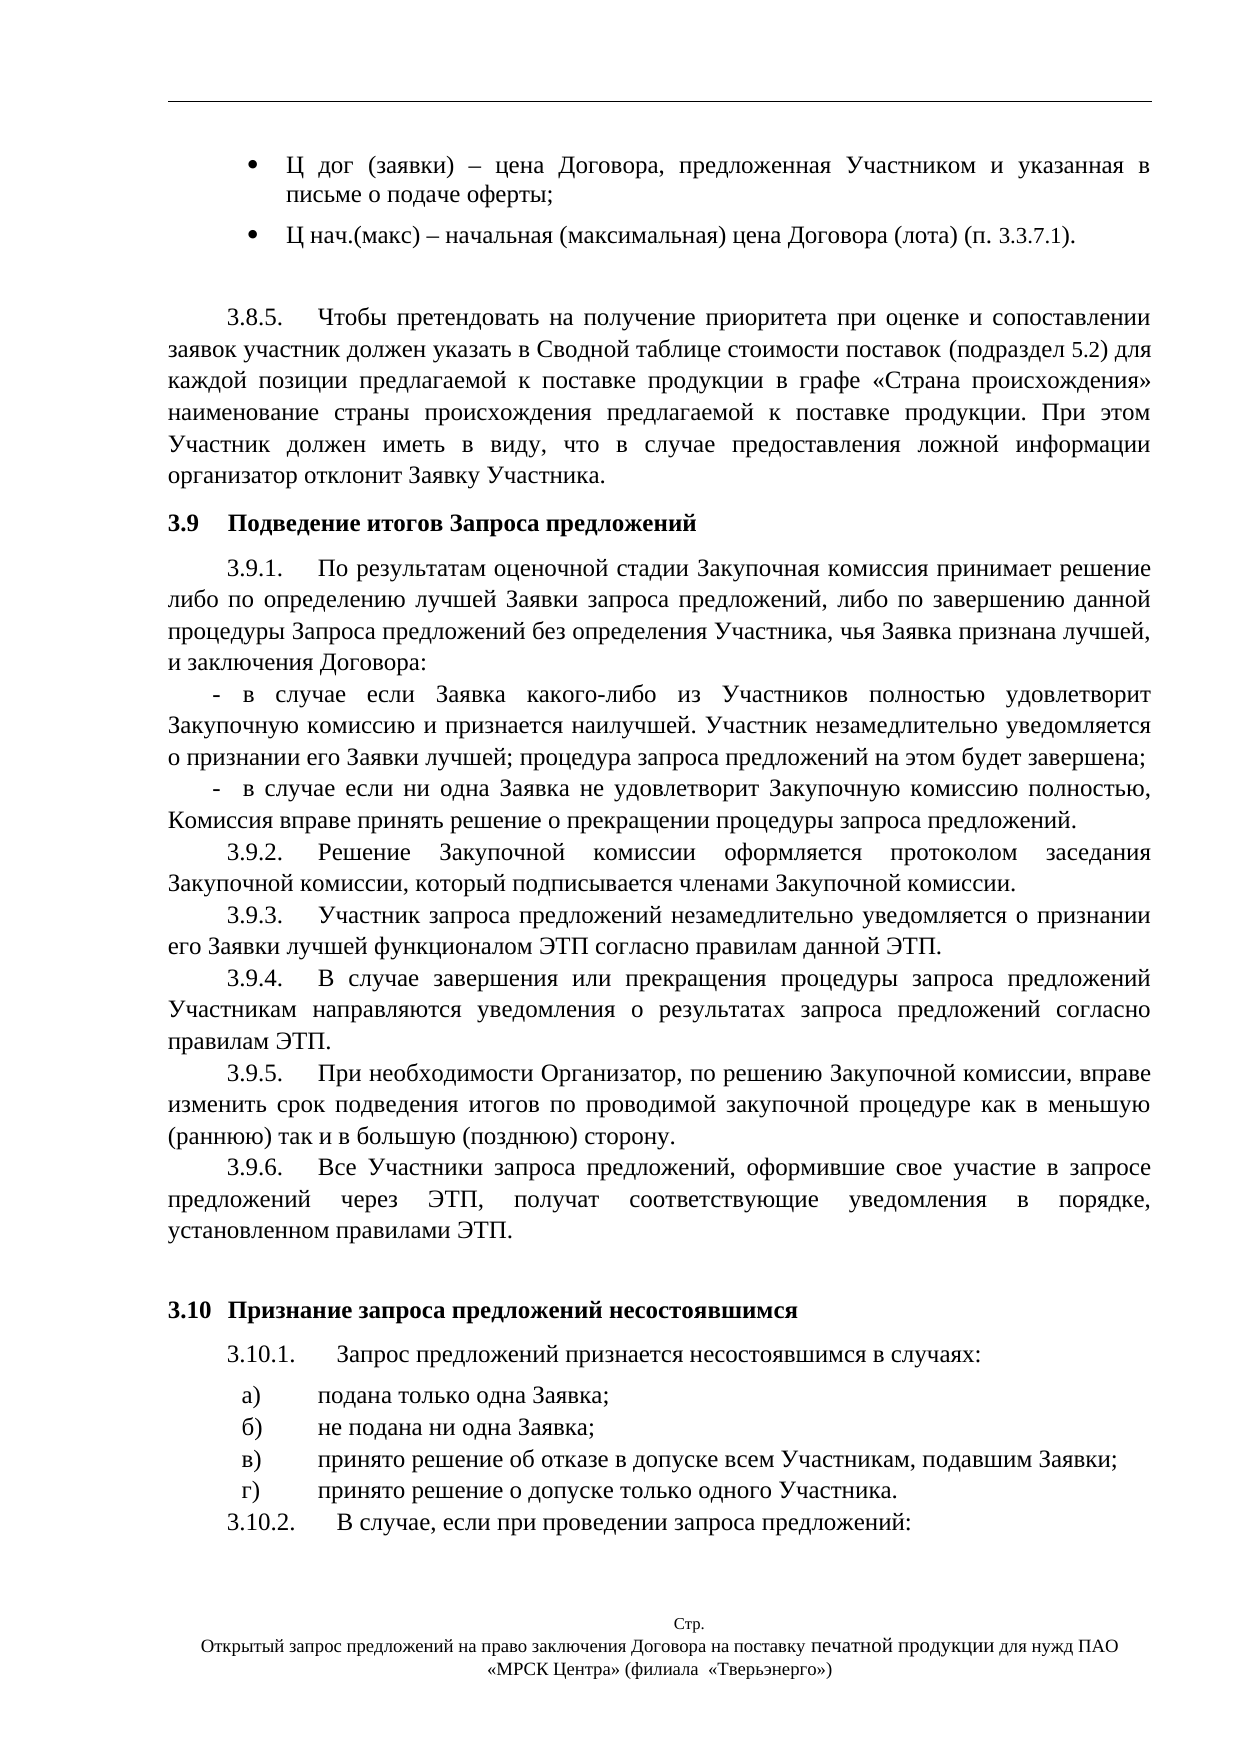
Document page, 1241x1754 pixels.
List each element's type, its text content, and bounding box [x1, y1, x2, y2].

list Запрос предложений признается несостоявшимся в случаях: [168, 1339, 1152, 1368]
list По результатам оценочной стадии Закупочная комиссия принимает решение либо по определению лучшей Заявки запроса предложений, либо по завершению данной процедуры Запроса предложений без определения Участника, чья Заявка признана лучшей, и заключения Договора: [168, 553, 1152, 676]
list В случае завершения или прекращения процедуры запроса предложений Участникам направляются уведомления о результатах запроса предложений согласно правилам ЭТП. [168, 963, 1152, 1055]
subtitle Признание запроса предложений несостоявшимся [168, 1295, 1152, 1324]
list Ц нач.(макс) – начальная (максимальная) цена Договора (лота) (п. 3.3.7.1). [248, 220, 1152, 249]
list Чтобы претендовать на получение приоритета при оценке и сопоставлении заявок участник должен указать в Сводной таблице стоимости поставок (подраздел 5.2) для каждой позиции предлагаемой к поставке продукции в графе «Страна происхождения» наименование страны происхождения предлагаемой к поставке продукции. При этом Участник должен иметь в виду, что в случае предоставления ложной информации организатор отклонит Заявку Участника. [168, 302, 1152, 489]
list в случае если Заявка какого-либо из Участников полностью удовлетворит Закупочную комиссию и признается наилучшей. Участник незамедлительно уведомляется о признании его Заявки лучшей; процедура запроса предложений на этом будет завершена; [168, 679, 1152, 771]
list Ц дог (заявки) – цена Договора, предложенная Участником и указанная в письме о подаче оферты; [248, 150, 1152, 207]
list Все Участники запроса предложений, оформившие свое участие в запросе предложений через ЭТП, получат соответствующие уведомления в порядке, установленном правилами ЭТП. [168, 1152, 1152, 1244]
list принято решение об отказе в допуске всем Участникам, подавшим Заявки; [168, 1444, 1152, 1472]
list Участник запроса предложений незамедлительно уведомляется о признании его Заявки лучшей функционалом ЭТП согласно правилам данной ЭТП. [168, 900, 1152, 960]
list При необходимости Организатор, по решению Закупочной комиссии, вправе изменить срок подведения итогов по проводимой закупочной процедуре как в меньшую (раннюю) так и в большую (позднюю) сторону. [168, 1058, 1152, 1149]
list в случае если ни одна Заявка не удовлетворит Закупочную комиссию полностью, Комиссия вправе принять решение о прекращении процедуры запроса предложений. [168, 773, 1152, 834]
list подана только одна Заявка; [168, 1381, 1152, 1409]
list Решение Закупочной комиссии оформляется протоколом заседания Закупочной комиссии, который подписывается членами Закупочной комиссии. [168, 837, 1152, 897]
list принято решение о допуске только одного Участника. [168, 1475, 1152, 1504]
list В случае, если при проведении запроса предложений: [168, 1507, 1152, 1536]
list не подана ни одна Заявка; [168, 1412, 1152, 1441]
subtitle Подведение итогов Запроса предложений [168, 508, 1152, 537]
